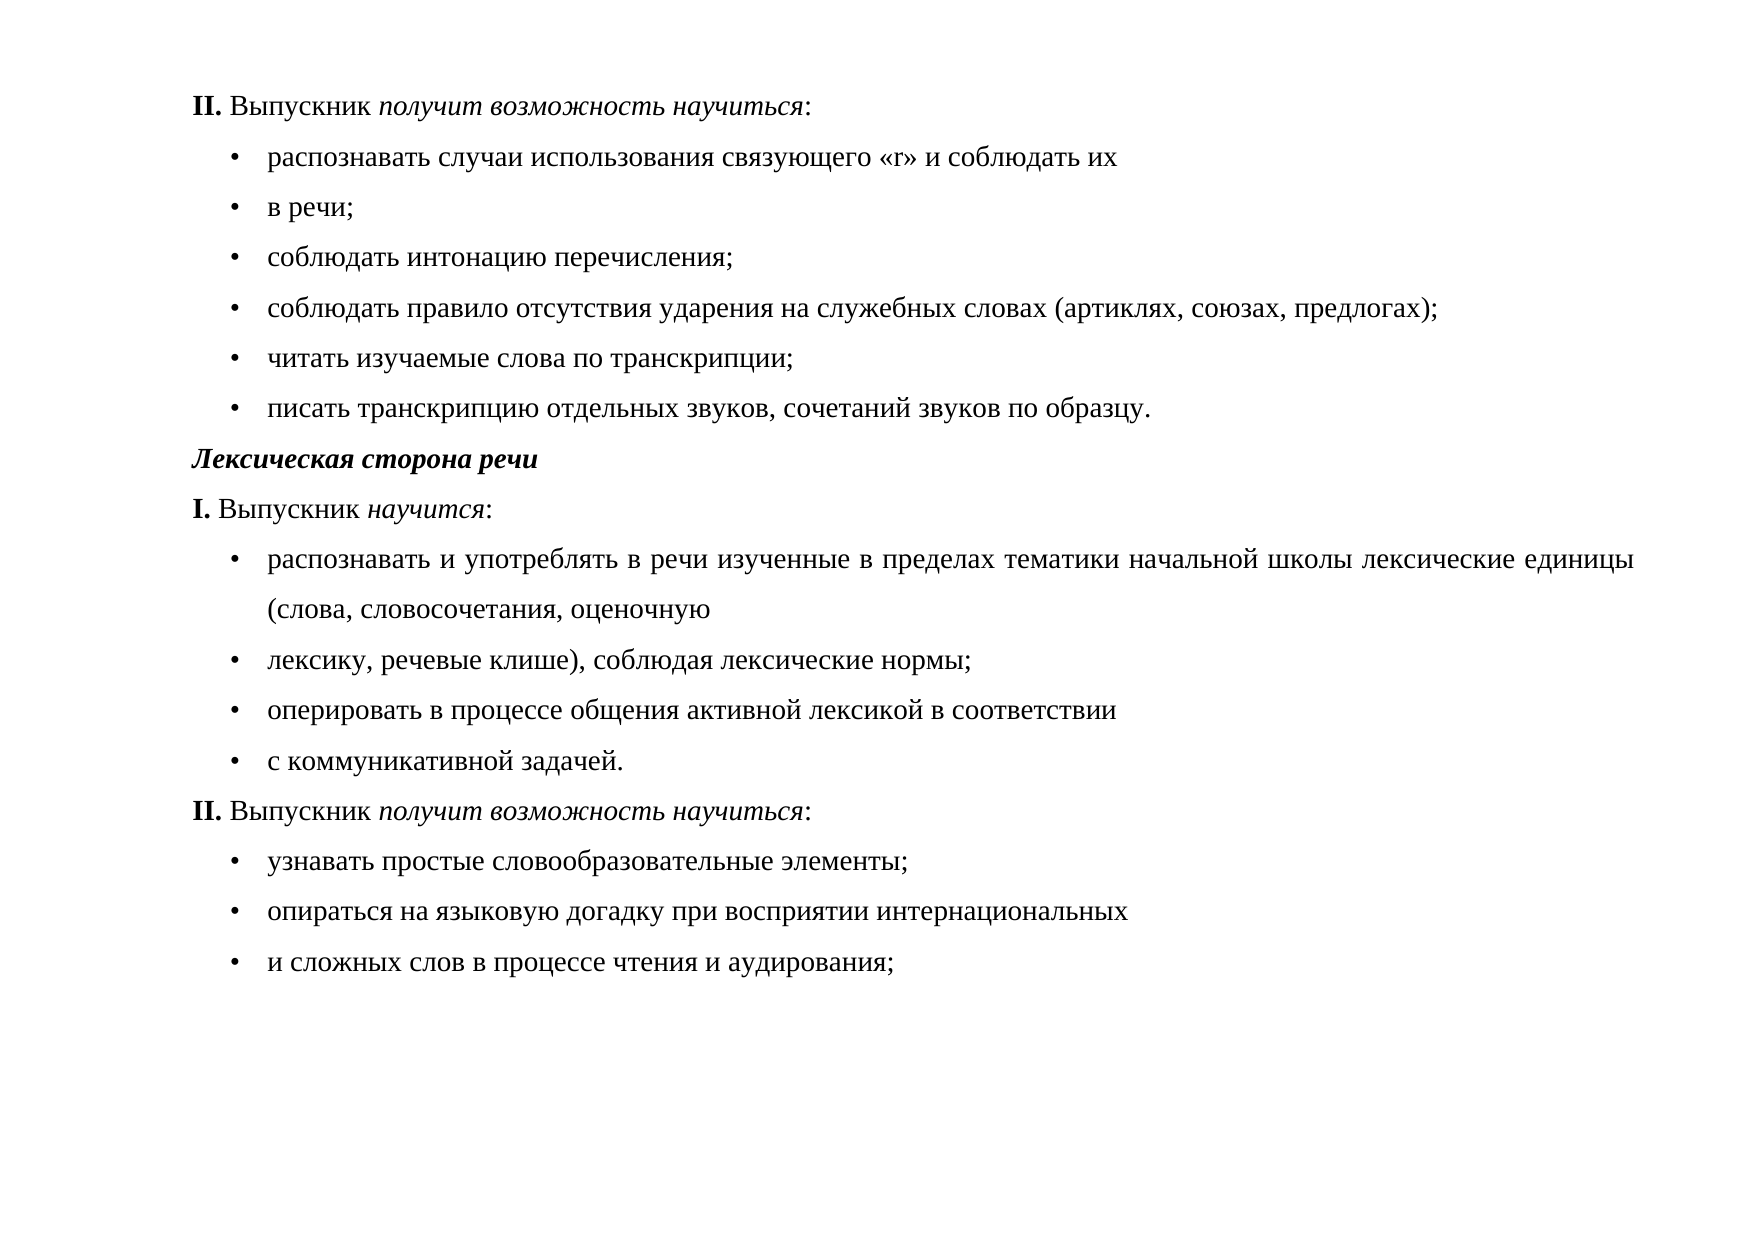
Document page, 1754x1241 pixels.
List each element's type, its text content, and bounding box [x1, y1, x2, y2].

list и сложных слов в процессе чтения и аудирования; [229, 944, 1636, 977]
list соблюдать интонацию перечисления; [229, 239, 1636, 273]
list с коммуникативной задачей. [229, 743, 1636, 776]
list узнавать простые словообразовательные элементы; [229, 843, 1636, 877]
list в речи; [229, 189, 1636, 223]
list оперировать в процессе общения активной лексикой в соответствии [229, 692, 1636, 726]
text II. Выпускник получит возможность научиться: [118, 793, 1636, 826]
text II. Выпускник получит возможность научиться: [118, 88, 1636, 122]
list писать транскрипцию отдельных звуков, сочетаний звуков по образцу. [229, 390, 1636, 424]
list распознавать и употреблять в речи изученные в пределах тематики начальной школы лексические единицы (слова, словосочетания, оценочную [229, 541, 1636, 625]
text I. Выпускник научится: [118, 491, 1636, 524]
list опираться на языковую догадку при восприятии интернациональных [229, 893, 1636, 927]
list соблюдать правило отсутствия ударения на служебных словах (артиклях, союзах, предлогах); [229, 290, 1636, 323]
list лексику, речевые клише), соблюдая лексические нормы; [229, 642, 1636, 676]
text Лексическая сторона речи [118, 441, 1636, 474]
list распознавать случаи использования связующего «r» и соблюдать их [229, 139, 1636, 172]
list читать изучаемые слова по транскрипции; [229, 340, 1636, 374]
